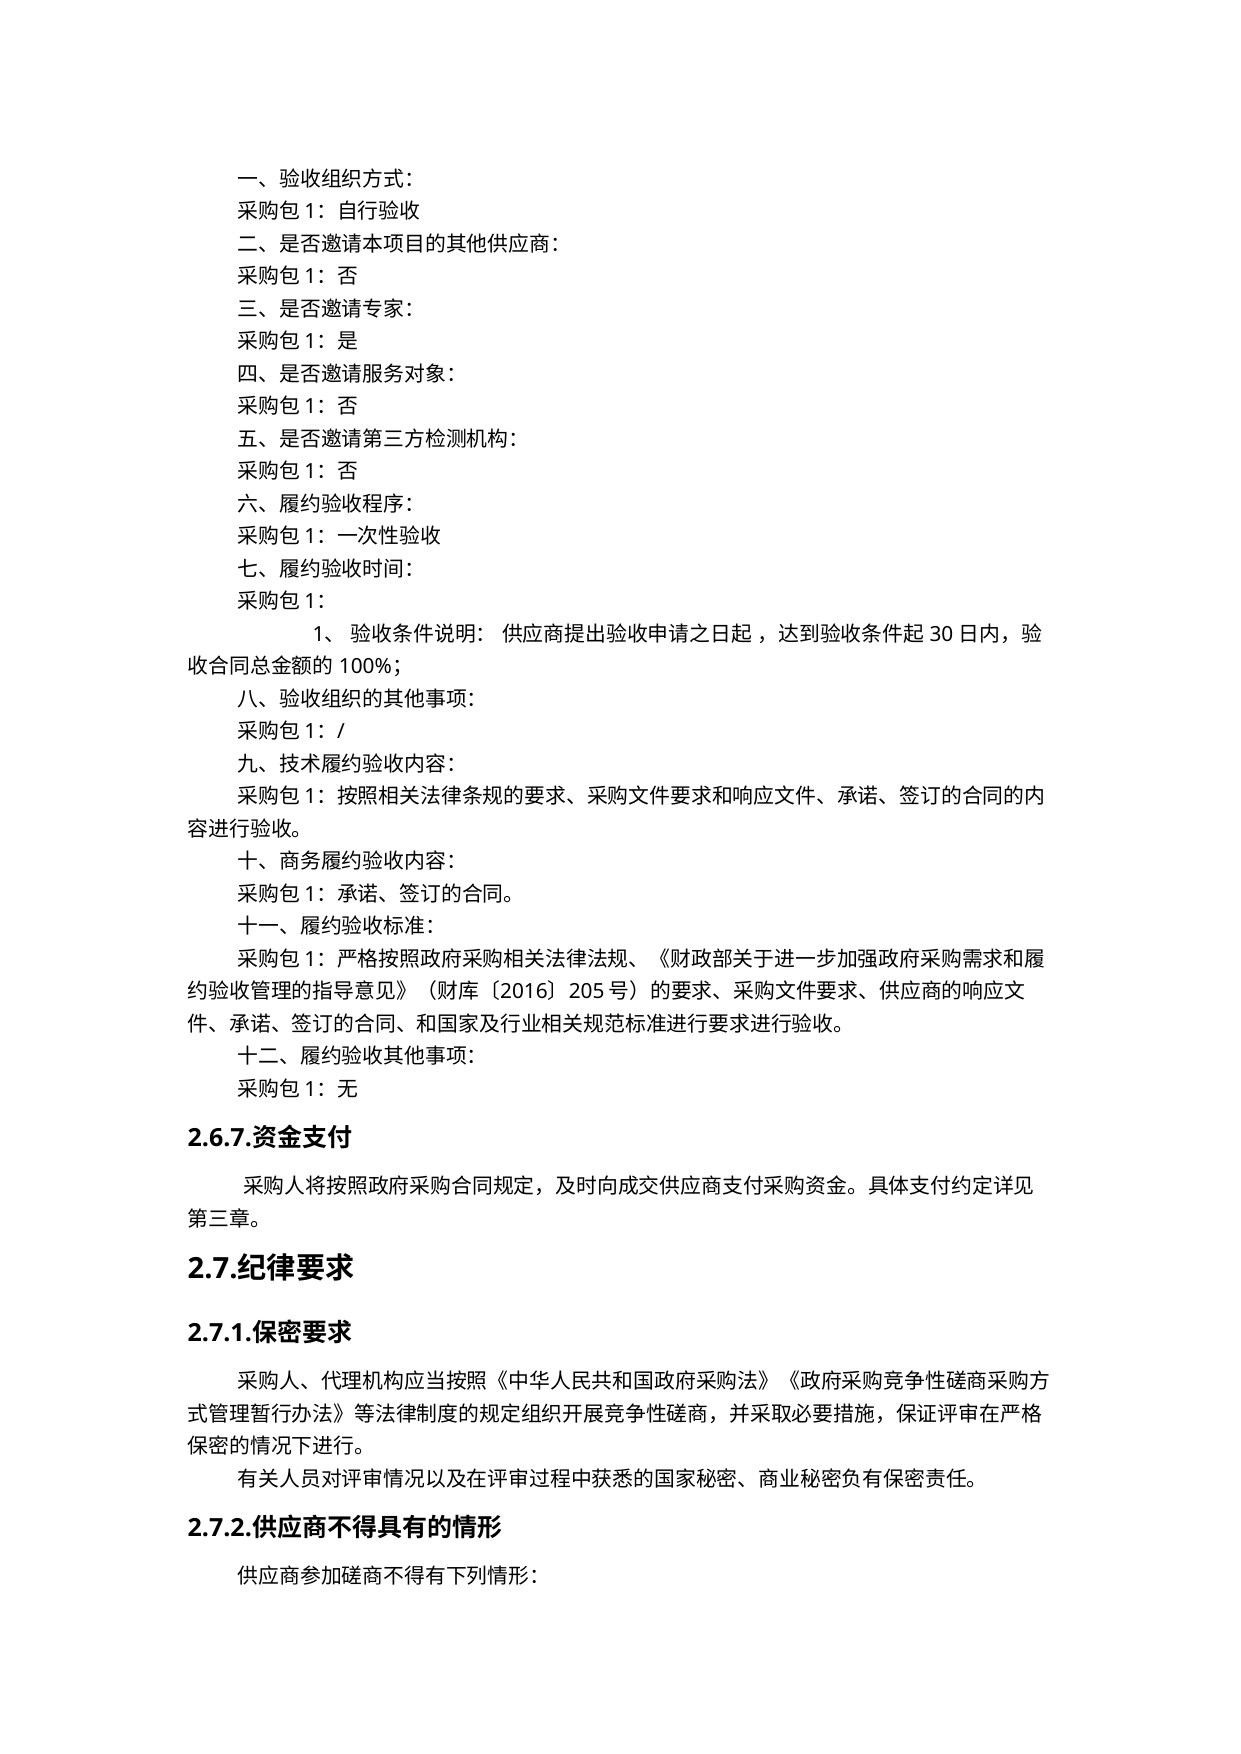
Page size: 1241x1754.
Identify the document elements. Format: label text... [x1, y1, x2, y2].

text 八、验收组织的其他事项： [187, 682, 1053, 714]
text 1、 验收条件说明： 供应商提出验收申请之日起 ，达到验收条件起 30 日内，验收合同总金额的 100%； [187, 617, 1053, 682]
text 九、技术履约验收内容： [187, 747, 1053, 779]
text 采购人、代理机构应当按照《中华人民共和国政府采购法》《政府采购竞争性磋商采购方式管理暂行办法》等法律制度的规定组织开展竞争性磋商，并采取必要措施，保证评审在严格保密的情况下进行。 [187, 1364, 1053, 1462]
text 采购包1：严格按照政府采购相关法律法规、《财政部关于进一步加强政府采购需求和履约验收管理的指导意见》（财库〔2016〕205号）的要求、采购文件要求、供应商的响应文件、承诺、签订的合同、和国家及行业相关规范标准进行要求进行验收。 [187, 942, 1053, 1039]
text 采购包1： [187, 584, 1053, 617]
text 三、是否邀请专家： [187, 292, 1053, 324]
text 采购包1：无 [187, 1072, 1053, 1104]
text 二、是否邀请本项目的其他供应商： [187, 227, 1053, 259]
text 2.7.2.供应商不得具有的情形 [187, 1494, 1053, 1559]
text 一、验收组织方式： [187, 162, 1053, 194]
text 采购包1：承诺、签订的合同。 [187, 877, 1053, 909]
text 七、履约验收时间： [187, 552, 1053, 584]
text 采购包1：是 [187, 324, 1053, 357]
text 采购人将按照政府采购合同规定，及时向成交供应商支付采购资金。具体支付约定详见第三章。 [187, 1169, 1053, 1234]
text 四、是否邀请服务对象： [187, 357, 1053, 389]
text 供应商参加磋商不得有下列情形： [187, 1559, 1053, 1592]
text 六、履约验收程序： [187, 487, 1053, 519]
text 采购包1：自行验收 [187, 194, 1053, 227]
text 采购包1：否 [187, 454, 1053, 487]
text 采购包1：/ [187, 714, 1053, 747]
text 采购包1：一次性验收 [187, 519, 1053, 552]
text 2.6.7.资金支付 [187, 1104, 1053, 1169]
text 有关人员对评审情况以及在评审过程中获悉的国家秘密、商业秘密负有保密责任。 [187, 1462, 1053, 1494]
text 十、商务履约验收内容： [187, 844, 1053, 877]
text 采购包1：否 [187, 389, 1053, 422]
text 十二、履约验收其他事项： [187, 1039, 1053, 1072]
text 采购包1：按照相关法律条规的要求、采购文件要求和响应文件、承诺、签订的合同的内容进行验收。 [187, 779, 1053, 844]
text 采购包1：否 [187, 259, 1053, 292]
text 2.7.纪律要求 [187, 1234, 1053, 1299]
text 五、是否邀请第三方检测机构： [187, 422, 1053, 454]
text 2.7.1.保密要求 [187, 1299, 1053, 1364]
text 十一、履约验收标准： [187, 909, 1053, 942]
